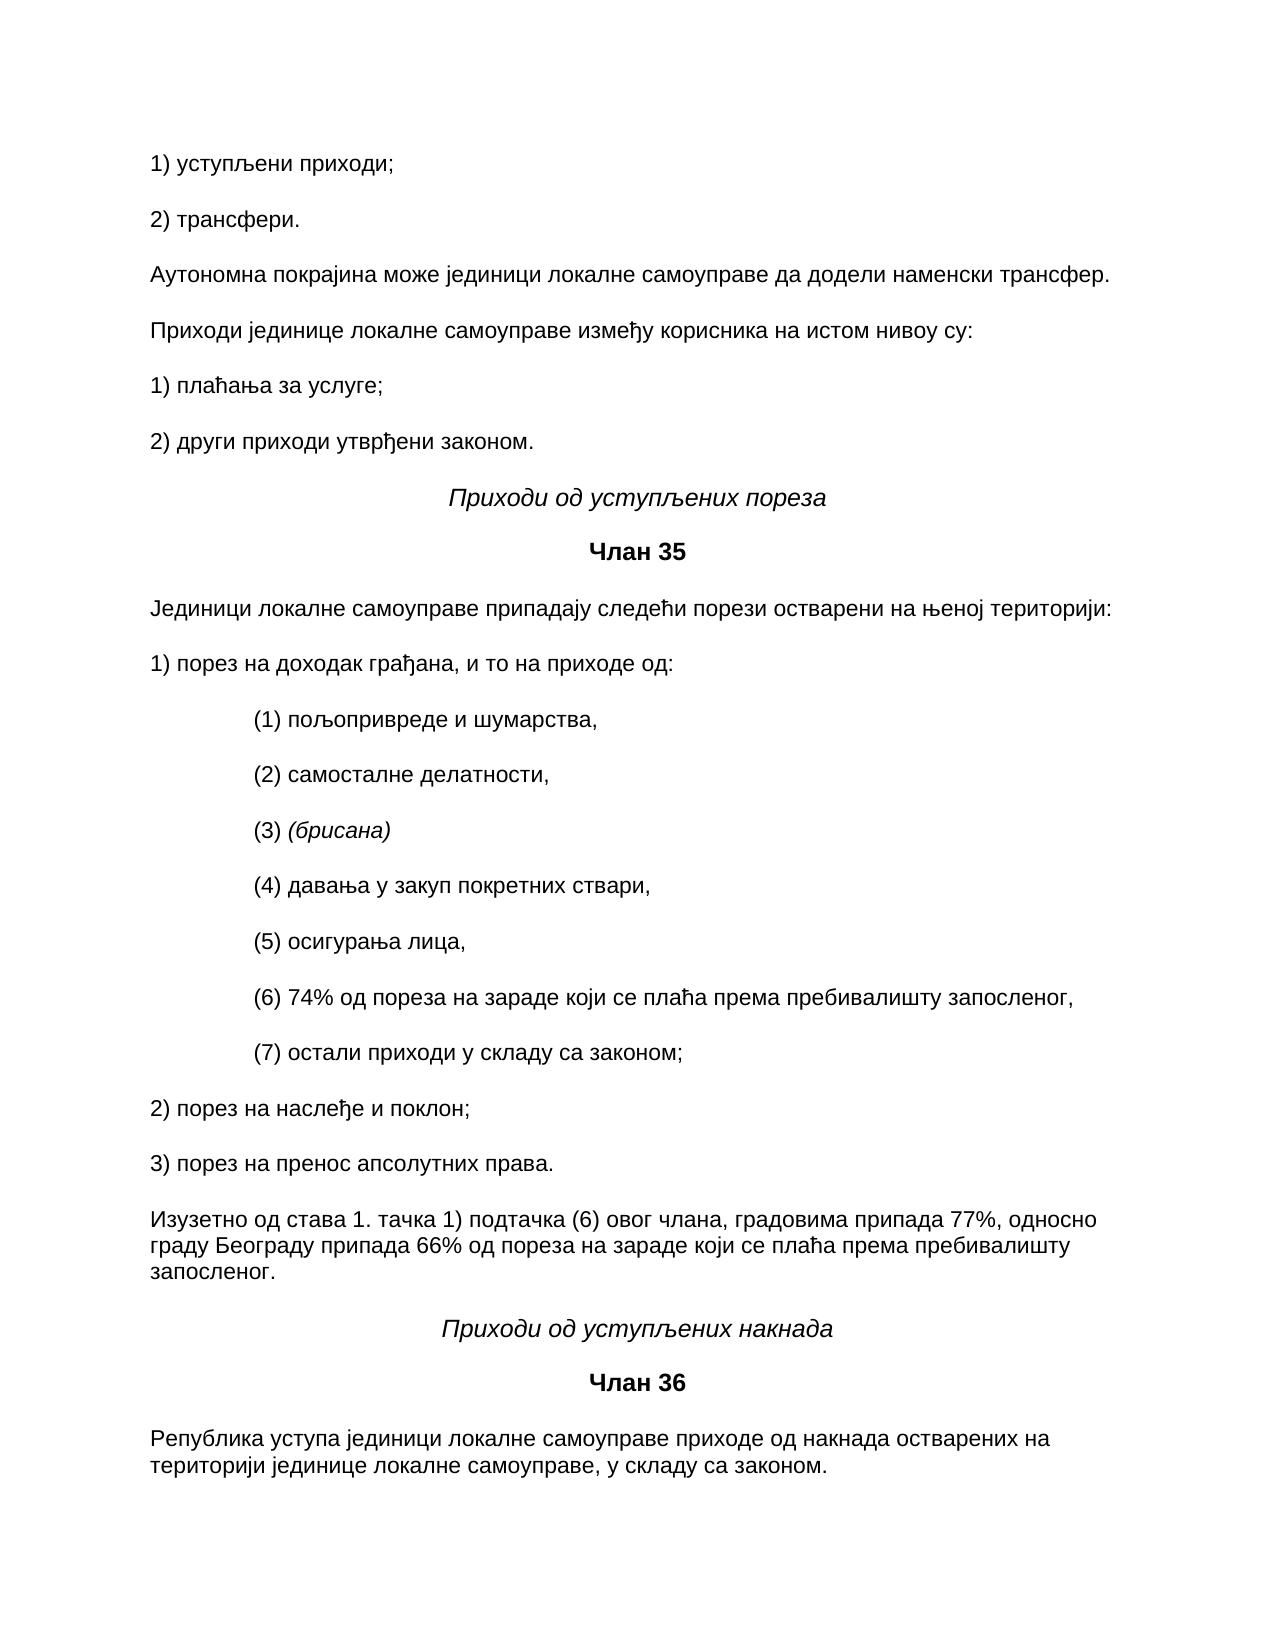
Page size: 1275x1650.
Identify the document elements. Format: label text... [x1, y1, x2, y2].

text Приходи од уступљених накнада [150, 1314, 1125, 1342]
text Република уступа јединици локалне самоуправе приходе од накнада остварених на територији јединице локалне самоуправе, у складу са законом. [150, 1425, 1125, 1478]
text Члан 36 [150, 1367, 1125, 1396]
text 2) други приходи утврђени законом. [150, 428, 1125, 454]
text Приходи од уступљених пореза [150, 483, 1125, 512]
text (6) 74% од пореза на зараде који се плаћа према пребивалишту запосленог, [253, 983, 1125, 1010]
text Члан 35 [150, 537, 1125, 566]
text Аутономна покрајина може јединици локалне самоуправе да додели наменски трансфер. [150, 261, 1125, 287]
text Приходи јединице локалне самоуправе између корисника на истом нивоу су: [150, 317, 1125, 343]
text (4) давања у закуп покретних ствари, [253, 872, 1125, 899]
text 1) плаћања за услуге; [150, 372, 1125, 398]
text (3) (брисана) [253, 817, 1125, 843]
text (2) самосталне делатности, [253, 761, 1125, 788]
text 2) трансфери. [150, 206, 1125, 232]
text (1) пољопривреде и шумарства, [253, 706, 1125, 732]
text 2) порез на наслеђе и поклон; [150, 1094, 1125, 1121]
text (5) осигурања лица, [253, 928, 1125, 954]
text Изузетно од става 1. тачка 1) подтачка (6) овог члана, градовима припада 77%, односно граду Београду припада 66% од пореза на зараде који се плаћа према пребивалишту запосленог. [150, 1206, 1125, 1284]
text 3) порез на пренос апсолутних права. [150, 1150, 1125, 1176]
text 1) порез на доходак грађана, и то на приходе од: [150, 650, 1125, 677]
text 1) уступљени приходи; [150, 150, 1125, 176]
text (7) остали приходи у складу са законом; [253, 1039, 1125, 1065]
text Јединици локалне самоуправе припадају следећи порези остварени на њеној територији: [150, 595, 1125, 621]
